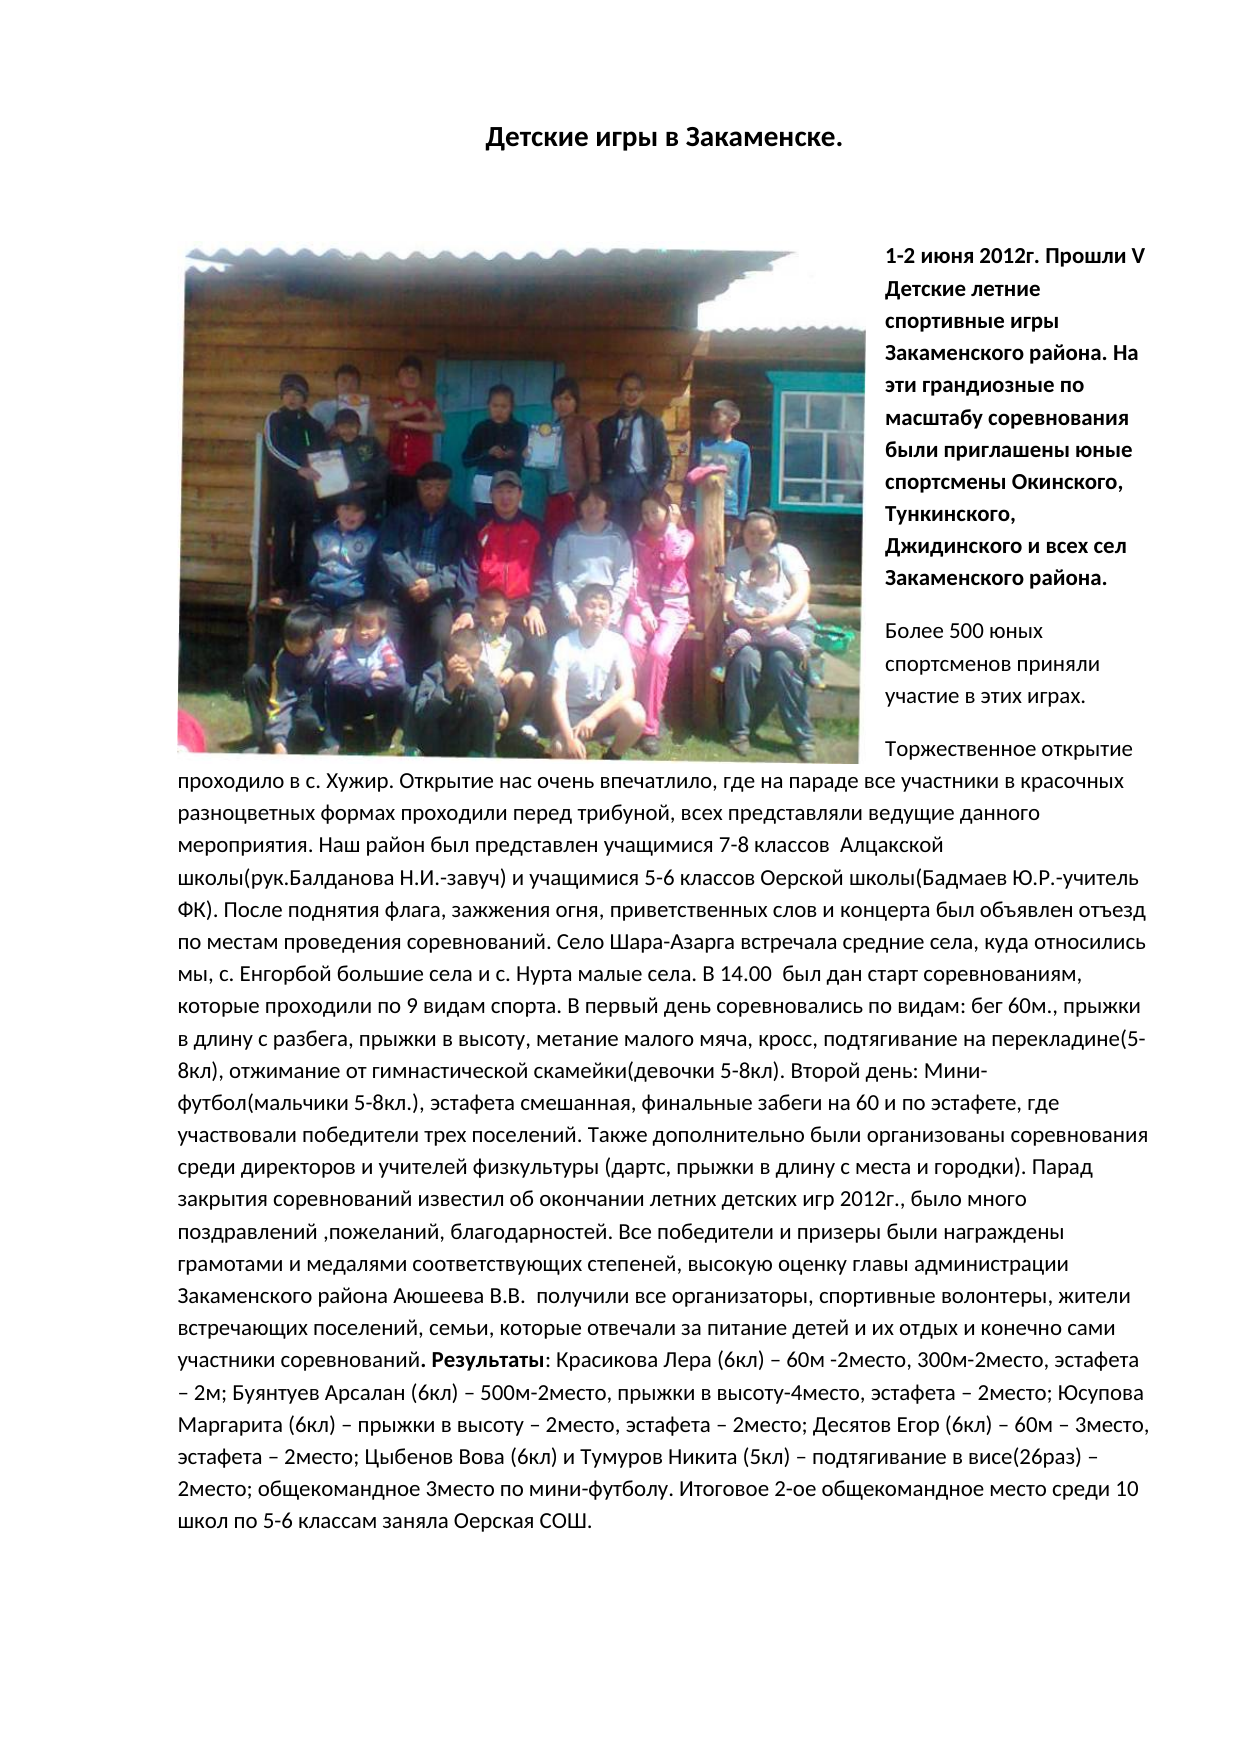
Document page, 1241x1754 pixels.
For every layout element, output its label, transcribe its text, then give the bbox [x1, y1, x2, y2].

text 1-2 июня 2012г. Прошли V Детские летние спортивные игры Закаменского района. На эти грандиозные по масштабу соревнования были приглашены юные спортсмены Окинского, Тункинского, Джидинского и всех сел Закаменского района. [867, 242, 1152, 592]
picture [177, 241, 867, 764]
text Более 500 юных спортсменов приняли участие в этих играх. [867, 617, 1152, 709]
text Детские игры в Закаменске. [177, 118, 1152, 154]
text Торжественное открытие проходило в с. Хужир. Открытие нас очень впечатлило, где на параде все участники в красочных разноцветных формах проходили перед трибуной, всех представляли ведущие данного мероприятия. Наш район был представлен учащимися 7-8 классов Алцакской школы(рук.Балданова Н.И.-завуч) и учащимися 5-6 классов Оерской школы(Бадмаев Ю.Р.-учитель ФК). После поднятия флага, зажжения огня, приветственных слов и концерта был объявлен отъезд по местам проведения соревнований. Село Шара-Азарга встречала средние села, куда относились мы, с. Енгорбой большие села и с. Нурта малые села. В 14.00 был дан старт соревнованиям, которые проходили по 9 видам спорта. В первый день соревновались по видам: бег 60м., прыжки в длину с разбега, прыжки в высоту, метание малого мяча, кросс, подтягивание на перекладине(5-8кл), отжимание от гимнастической скамейки(девочки 5-8кл). Второй день: Мини-футбол(мальчики 5-8кл.), эстафета смешанная, финальные забеги на 60 и по эстафете, где участвовали победители трех поселений. Также дополнительно были организованы соревнования среди директоров и учителей физкультуры (дартс, прыжки в длину с места и городки). Парад закрытия соревнований известил об окончании летних детских игр 2012г., было много поздравлений ,пожеланий, благодарностей. Все победители и призеры были награждены грамотами и медалями соответствующих степеней, высокую оценку главы администрации Закаменского района Аюшеева В.В. получили все организаторы, спортивные волонтеры, жители встречающих поселений, семьи, которые отвечали за питание детей и их отдых и конечно сами участники соревнований. Результаты: Красикова Лера (6кл) – 60м -2место, 300м-2место, эстафета – 2м; Буянтуев Арсалан (6кл) – 500м-2место, прыжки в высоту-4место, эстафета – 2место; Юсупова Маргарита (6кл) – прыжки в высоту – 2место, эстафета – 2место; Десятов Егор (6кл) – 60м – 3место, эстафета – 2место; Цыбенов Вова (6кл) и Тумуров Никита (5кл) – подтягивание в висе(26раз) – 2место; общекомандное 3место по мини-футболу. Итоговое 2-ое общекомандное место среди 10 школ по 5-6 классам заняла Оерская СОШ. [177, 734, 1152, 1534]
